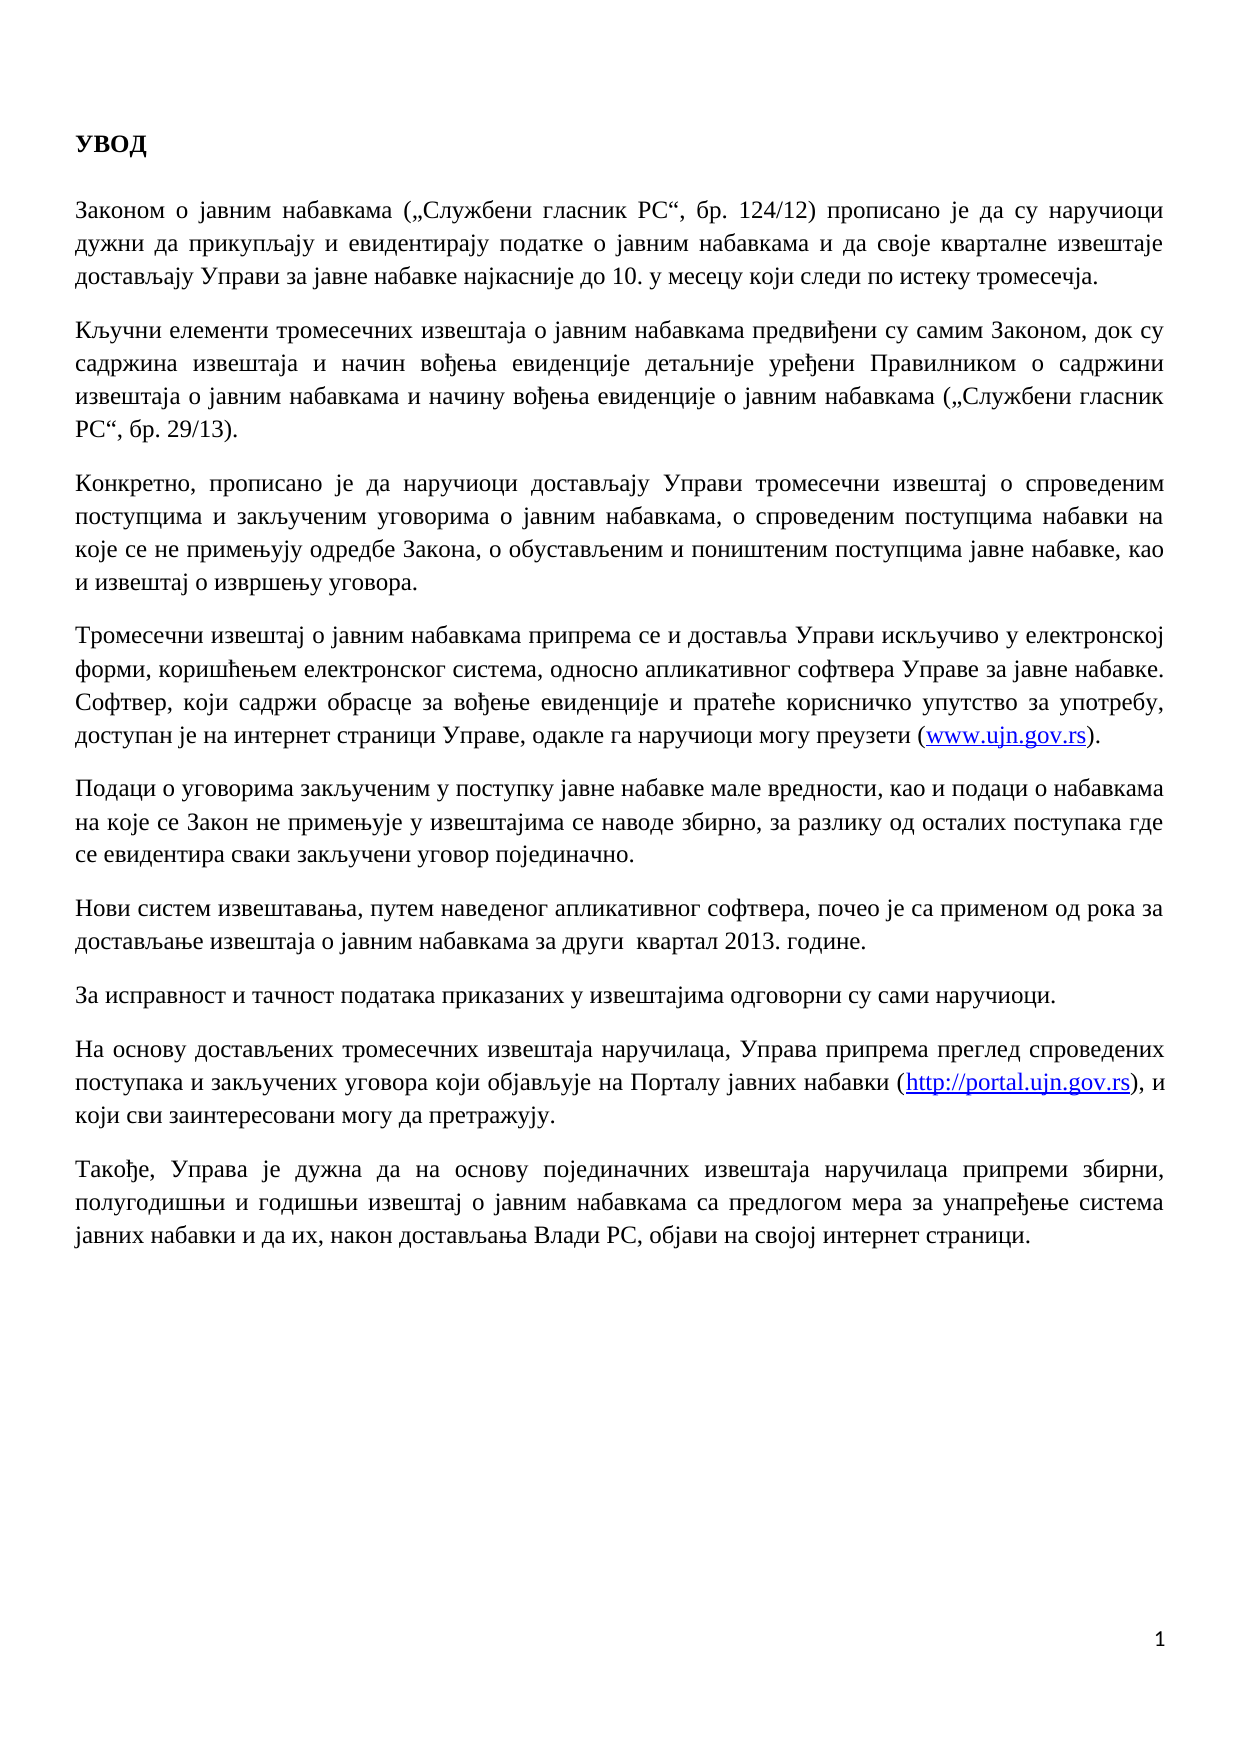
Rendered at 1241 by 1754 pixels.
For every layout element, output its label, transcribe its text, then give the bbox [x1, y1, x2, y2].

text За исправност и тачност података приказаних у извештајима одговорни су сами наручиоци. [75, 980, 1165, 1009]
text УВОД [75, 129, 1165, 158]
text Законом о јавним набавкама („Службени гласник РС“, бр. 124/12) прописано је да су наручиоци дужни да прикупљају и евидентирају податке о јавним набавкама и да своје кварталне извештаје достављају Управи за јавне набавке најкасније до 10. у месецу који следи по истеку тромесечја. [75, 195, 1165, 290]
text Нови систем извештавања, путем наведеног апликативног софтвера, почео је са применом од рока за достављање извештаја о јавним набавкама за други квартал 2013. године. [75, 893, 1165, 955]
text Такође, Управа је дужна да на основу појединачних извештаја наручилаца припреми збирни, полугодишњи и годишњи извештај о јавним набавкама са предлогом мера за унапређење система јавних набавки и да их, након достављања Влади РС, објави на својој интернет страници. [75, 1154, 1165, 1249]
text На основу достављених тромесечних извештаја наручилаца, Управа припрема преглед спроведених поступака и закључених уговорa који објављује на Порталу јавних набавки (http://portal.ujn.gov.rs), и који сви заинтересовани могу да претражују. [75, 1034, 1165, 1129]
text Тромесечни извештај о јавним набавкама припрема се и доставља Управи искључиво у електронској форми, коришћењем електронског система, односно апликативног софтвера Управе за јавне набавке. Софтвер, који садржи обрасце за вођење евиденције и пратеће корисничко упутство за употребу, доступан је на интернет страници Управе, одакле га наручиоци могу преузети (www.ujn.gov.rs). [75, 621, 1165, 748]
text Подаци о уговорима закљученим у поступку јавне набавке мале вредности, као и подаци о набавкама на које се Закон не примењује у извештајима се наводе збирно, за разлику од осталих поступака где се евидентира сваки закључени уговор појединачно. [75, 773, 1165, 868]
text Кључни елементи тромесечних извештаја о јавним набавкама предвиђени су самим Законом, док су садржина извештаја и начин вођења евиденције детаљније уређени Правилником о садржини извештаја о јавним набавкама и начину вођења евиденције о јавним набавкама („Службени гласник РС“, бр. 29/13). [75, 315, 1165, 443]
text Конкретно, прописано је да наручиоци достављају Управи тромесечни извештај о спроведеним поступцима и закљученим уговорима о јавним набавкама, о спроведеним поступцима набавки на које се не примењују одредбе Закона, о обустављеним и поништеним поступцима јавне набавке, као и извештај о извршењу уговора. [75, 468, 1165, 596]
